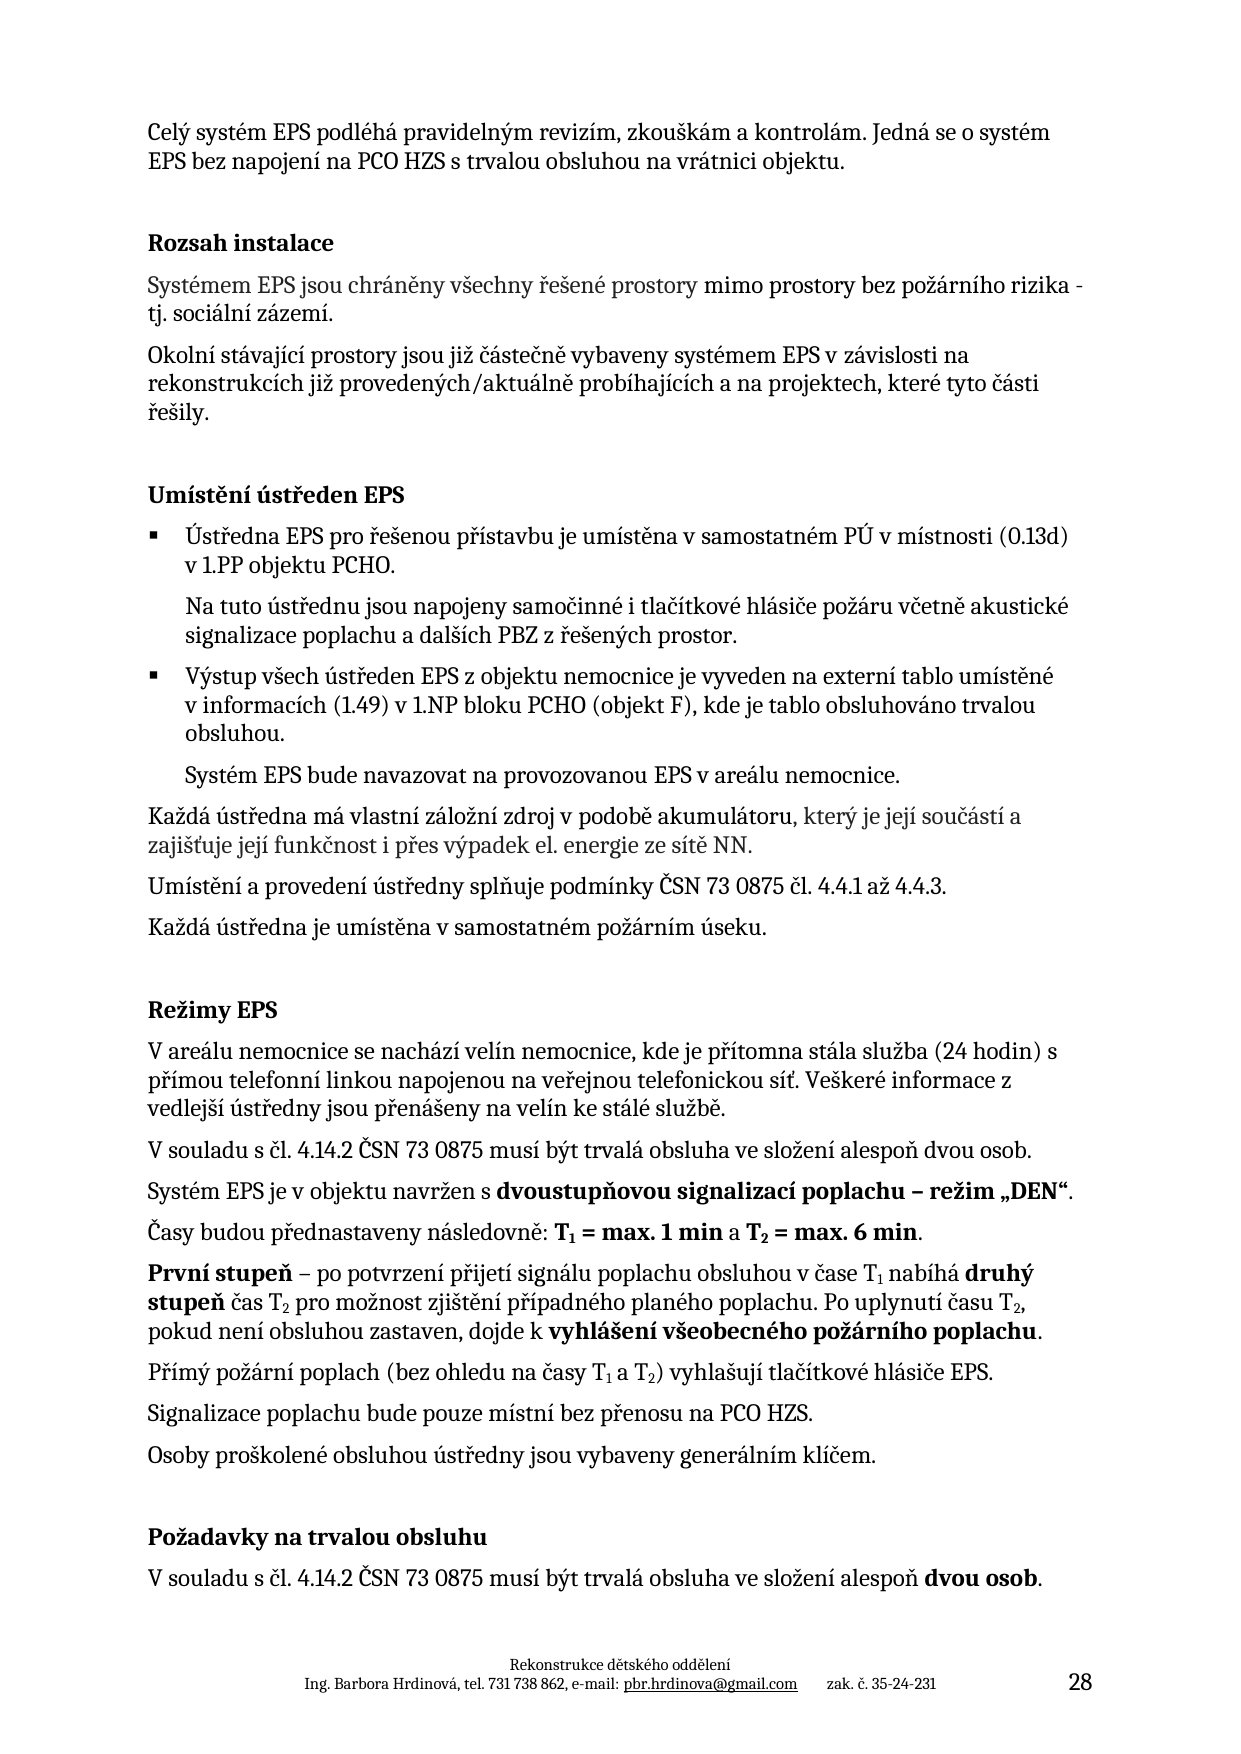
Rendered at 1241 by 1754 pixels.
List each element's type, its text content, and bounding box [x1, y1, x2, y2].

text Časy budou přednastaveny následovně: T1 = max. 1 min a T2 = max. 6 min. [148, 1218, 1092, 1247]
text Osoby proškolené obsluhou ústředny jsou vybaveny generálním klíčem. [148, 1441, 1092, 1469]
text Přímý požární poplach (bez ohledu na časy T1 a T2) vyhlašují tlačítkové hlásiče EPS. [148, 1358, 1092, 1387]
subtitle Umístění ústředen EPS [148, 481, 1092, 509]
text Umístění a provedení ústředny splňuje podmínky ČSN 73 0875 čl. 4.4.1 až 4.4.3. [148, 872, 1092, 901]
subtitle Režimy EPS [148, 996, 1092, 1024]
text V souladu s čl. 4.14.2 ČSN 73 0875 musí být trvalá obsluha ve složení alespoň dvou osob. [148, 1136, 1092, 1164]
text Celý systém EPS podléhá pravidelným revizím, zkouškám a kontrolám. Jedná se o systém EPS bez napojení na PCO HZS s trvalou obsluhou na vrátnici objektu. [148, 118, 1092, 176]
list Výstup všech ústředen EPS z objektu nemocnice je vyveden na externí tablo umístěné v informacích (1.49) v 1.NP bloku PCHO (objekt F), kde je tablo obsluhováno trvalou obsluhou. [148, 662, 1092, 748]
text Požadavky na trvalou obsluhu [148, 1523, 1092, 1552]
text Systém EPS je v objektu navržen s dvoustupňovou signalizací poplachu – režim „DEN“. [148, 1177, 1092, 1206]
text Každá ústředna má vlastní záložní zdroj v podobě akumulátoru, který je její součástí a zajišťuje její funkčnost i přes výpadek el. energie ze sítě NN. [148, 802, 1092, 859]
text Každá ústředna je umístěna v samostatném požárním úseku. [148, 913, 1092, 942]
list Ústředna EPS pro řešenou přístavbu je umístěna v samostatném PÚ v místnosti (0.13d) v 1.PP objektu PCHO. [148, 522, 1092, 579]
text Signalizace poplachu bude pouze místní bez přenosu na PCO HZS. [148, 1399, 1092, 1428]
list Na tuto ústřednu jsou napojeny samočinné i tlačítkové hlásiče požáru včetně akustické signalizace poplachu a dalších PBZ z řešených prostor. [185, 592, 1092, 649]
list Systém EPS bude navazovat na provozovanou EPS v areálu nemocnice. [185, 761, 1092, 789]
text V areálu nemocnice se nachází velín nemocnice, kde je přítomna stála služba (24 hodin) s přímou telefonní linkou napojenou na veřejnou telefonickou síť. Veškeré informace z vedlejší ústředny jsou přenášeny na velín ke stálé službě. [148, 1037, 1092, 1123]
text V souladu s čl. 4.14.2 ČSN 73 0875 musí být trvalá obsluha ve složení alespoň dvou osob. [148, 1564, 1092, 1593]
text Systémem EPS jsou chráněny všechny řešené prostory mimo prostory bez požárního rizika - tj. sociální zázemí. [148, 271, 1092, 328]
text První stupeň – po potvrzení přijetí signálu poplachu obsluhou v čase T1 nabíhá druhý stupeň čas T2 pro možnost zjištění případného planého poplachu. Po uplynutí času T2, pokud není obsluhou zastaven, dojde k vyhlášení všeobecného požárního poplachu. [148, 1259, 1092, 1346]
subtitle Rozsah instalace [148, 229, 1092, 258]
text Okolní stávající prostory jsou již částečně vybaveny systémem EPS v závislosti na rekonstrukcích již provedených/aktuálně probíhajících a na projektech, které tyto části řešily. [148, 341, 1092, 427]
